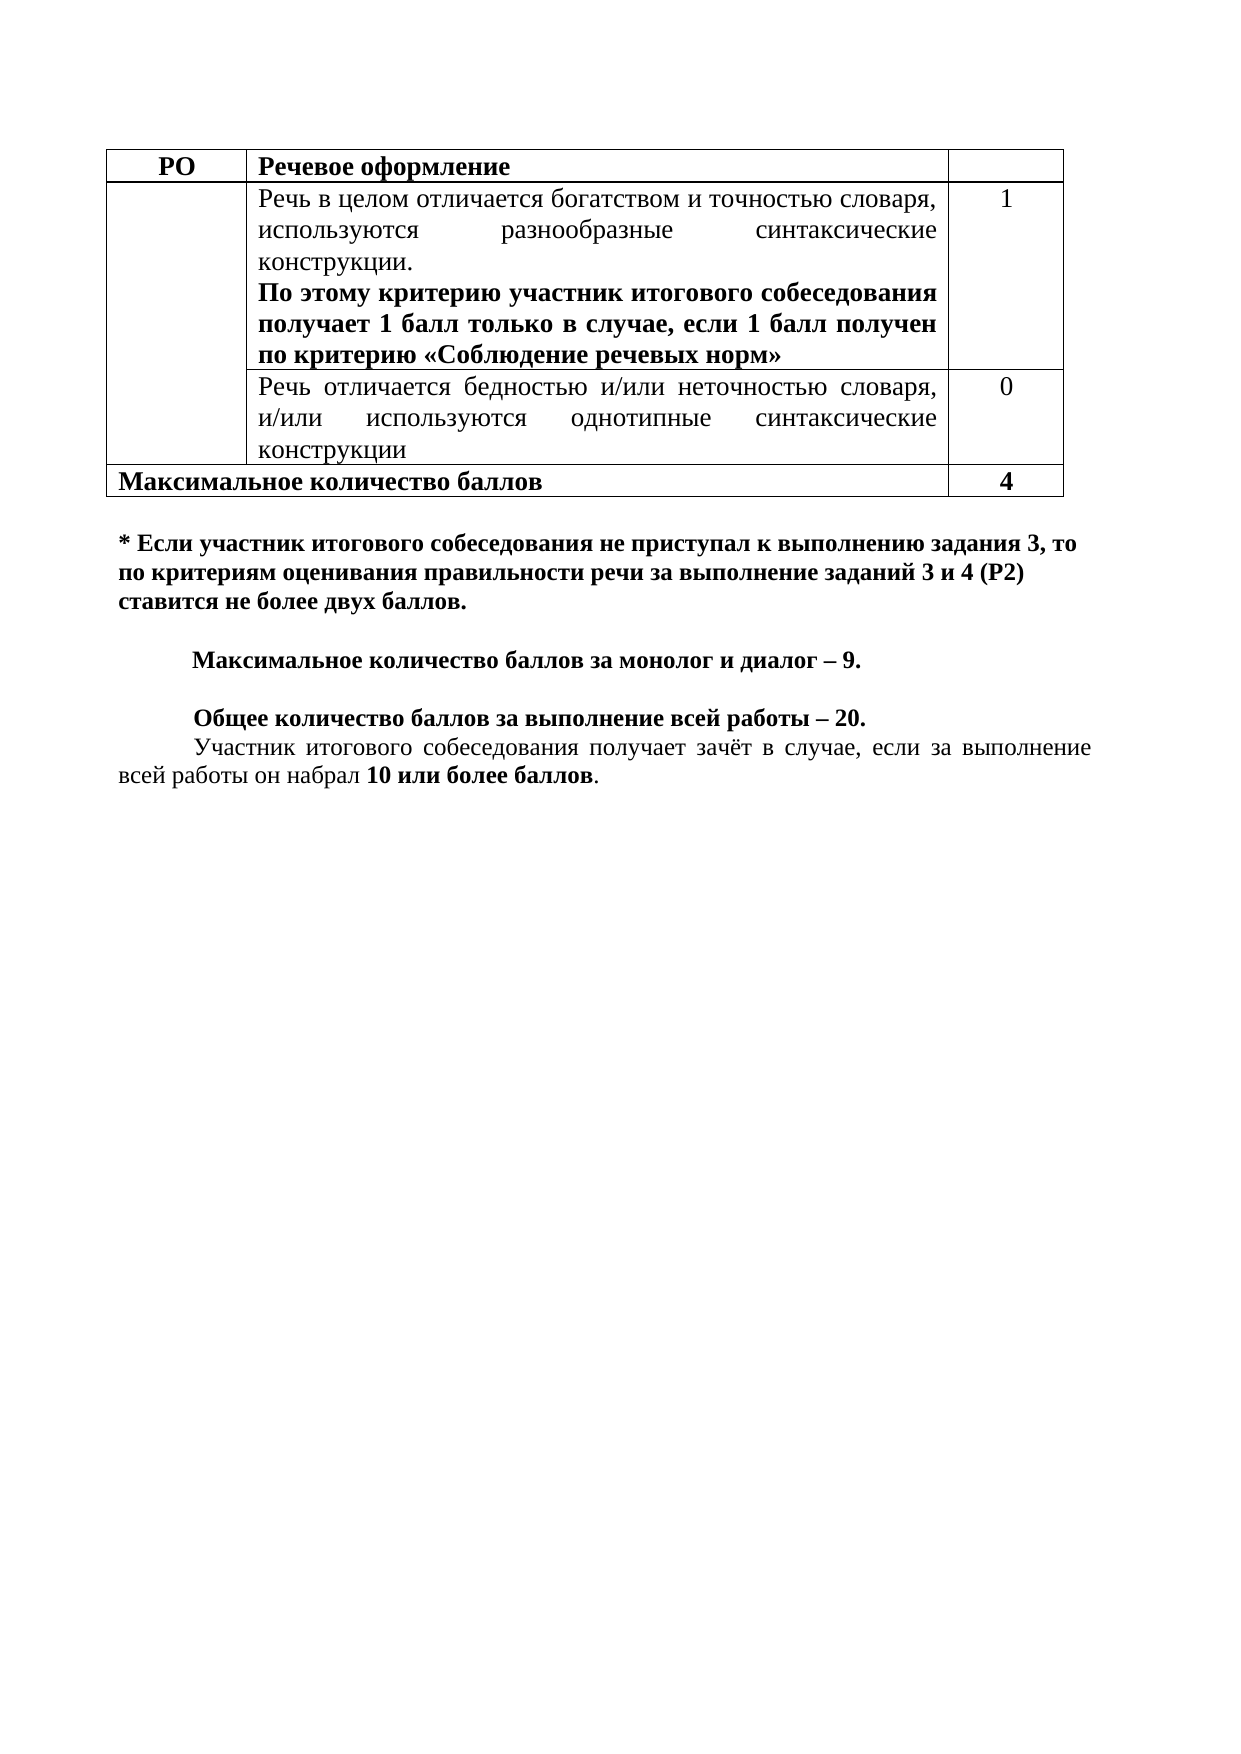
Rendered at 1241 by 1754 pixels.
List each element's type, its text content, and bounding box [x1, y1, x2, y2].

table_header РО [107, 150, 246, 181]
text Максимальное количество баллов за монолог и диалог – 9. [118, 646, 1093, 674]
list Участник итогового собеседования получает зачёт в случае, если за выполнение всей работы он набрал 10 или более баллов. [118, 732, 1093, 789]
table_cell Максимальное количество баллов [107, 465, 948, 496]
table_header Речевое оформление [247, 150, 948, 181]
table_cell Речь отличается бедностью и/или неточностью словаря, и/или используются однотипные синтаксические конструкции [247, 370, 948, 464]
list Общее количество баллов за выполнение всей работы – 20. [118, 703, 1093, 732]
table_cell [107, 183, 246, 464]
text * Если участник итогового собеседования не приступал к выполнению задания 3, то по критериям оценивания правильности речи за выполнение заданий 3 и 4 (P2) ставится не более двух баллов. [118, 528, 1093, 614]
table_cell 4 [949, 465, 1063, 496]
table_cell 0 [949, 370, 1063, 464]
table_cell 1 [949, 183, 1063, 369]
table_header [949, 150, 1063, 181]
table_cell Речь в целом отличается богатством и точностью словаря, используются разнообразные синтаксические конструкции. По этому критерию участник итогового собеседования получает 1 балл только в случае, если 1 балл получен по критерию «Соблюдение речевых норм» [247, 183, 948, 369]
